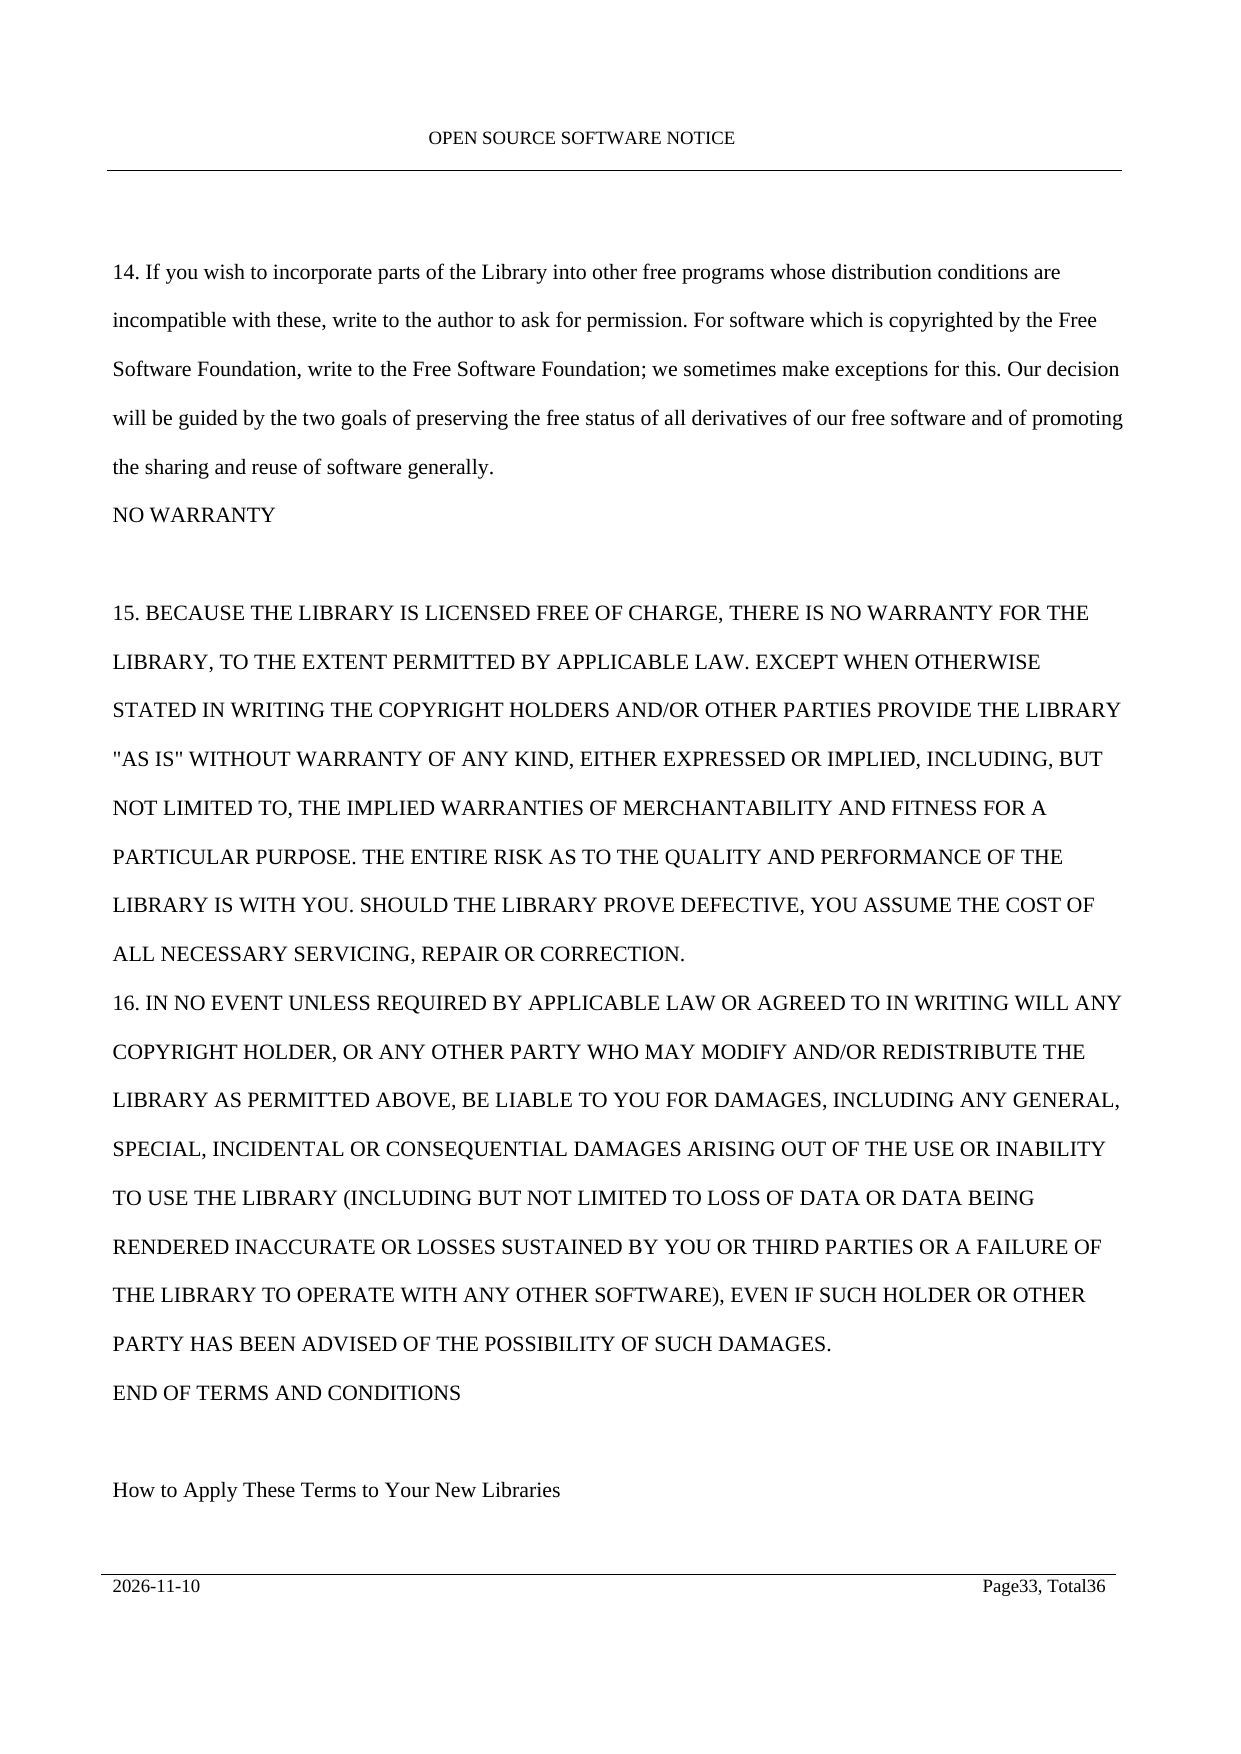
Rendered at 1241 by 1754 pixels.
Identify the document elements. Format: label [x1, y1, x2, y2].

text [112, 206, 1128, 1506]
